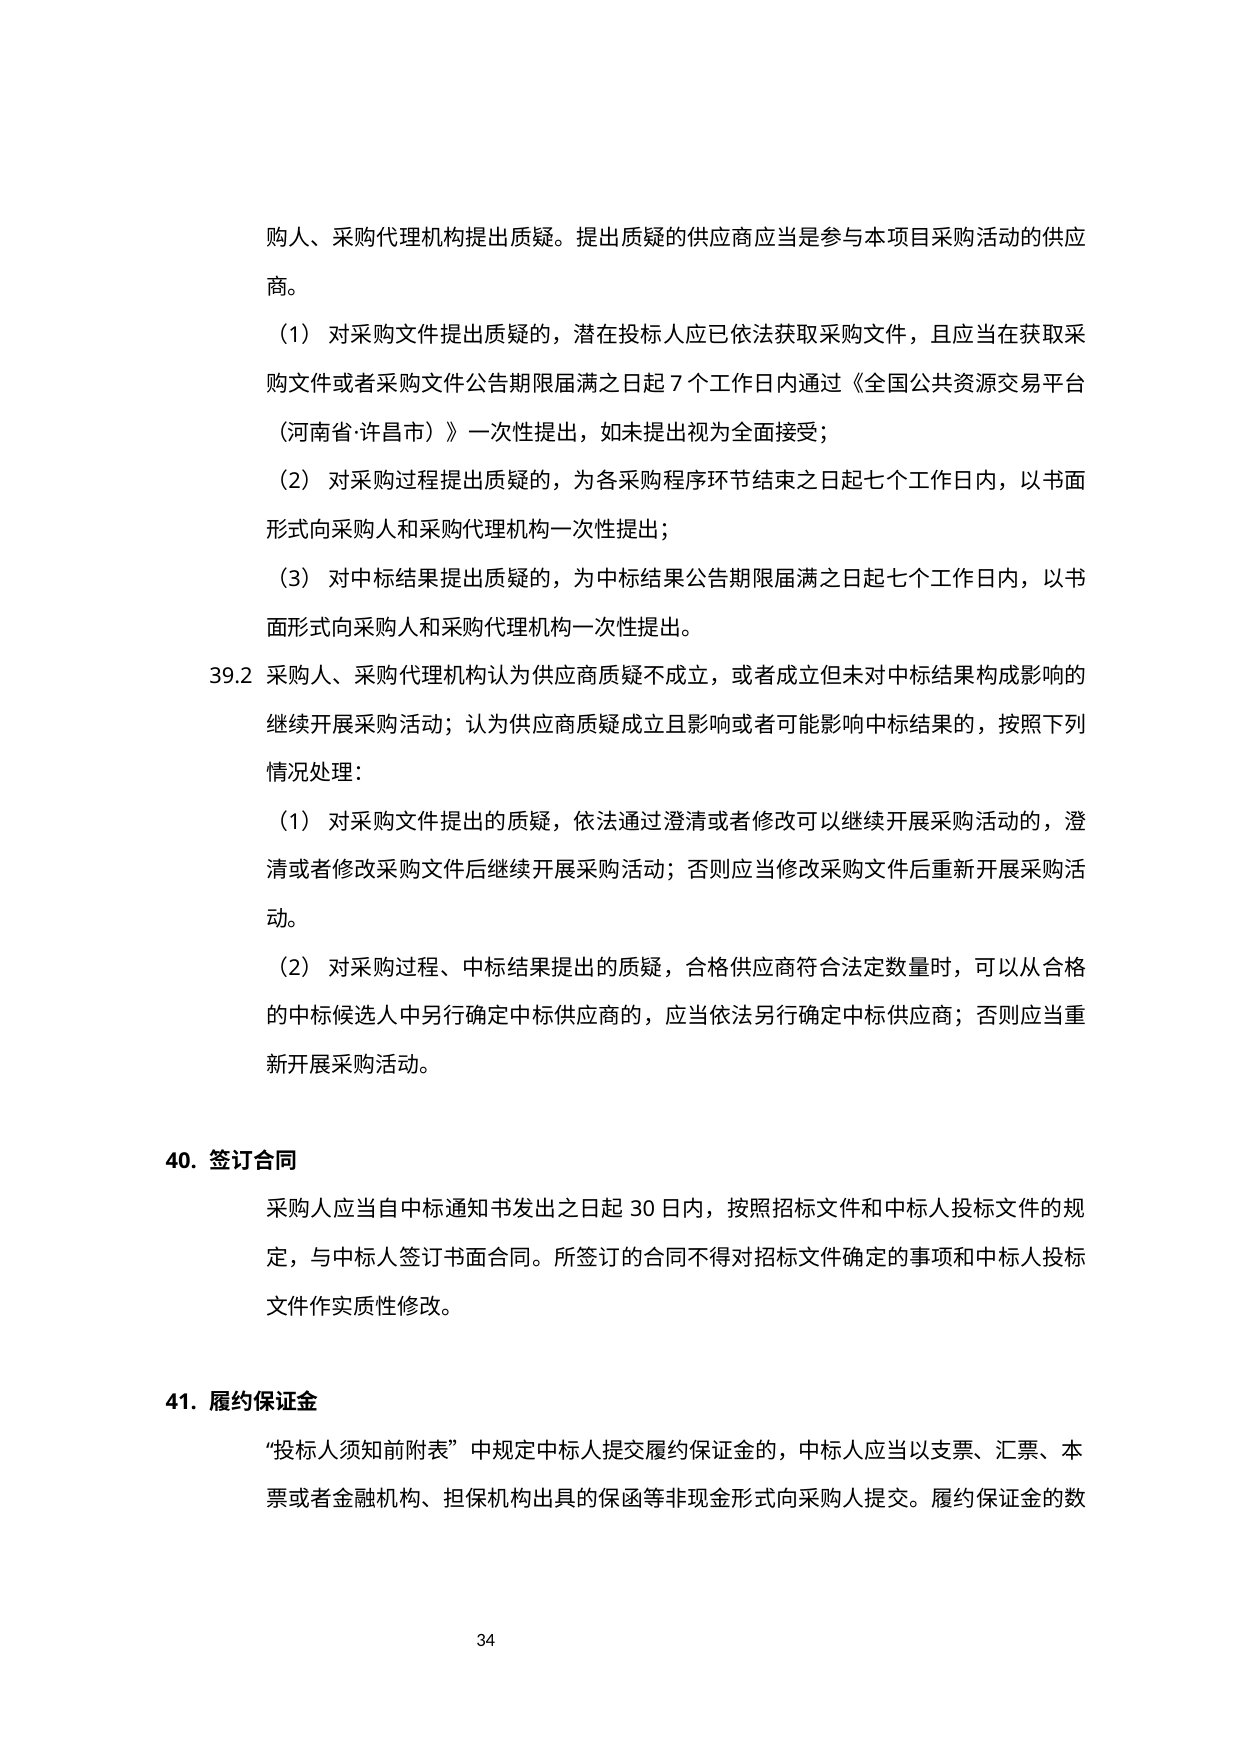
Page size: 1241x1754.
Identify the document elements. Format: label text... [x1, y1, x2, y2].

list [209, 219, 1087, 301]
list 履约保证金 [165, 1384, 1087, 1416]
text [266, 1432, 1087, 1513]
text （2） 对采购过程、中标结果提出的质疑，合格供应商符合法定数量时，可以从合格的中标候选人中另行确定中标供应商的，应当依法另行确定中标供应商；否则应当重新开展采购活动。 [266, 949, 1087, 1079]
text 采购人应当自中标通知书发出之日起30日内，按照招标文件和中标人投标文件的规定，与中标人签订书面合同。所签订的合同不得对招标文件确定的事项和中标人投标文件作实质性修改。 [266, 1191, 1087, 1321]
text （1） 对采购文件提出质疑的，潜在投标人应已依法获取采购文件，且应当在获取采购文件或者采购文件公告期限届满之日起7个工作日内通过《全国公共资源交易平台（河南省·许昌市）》一次性提出，如未提出视为全面接受； （2） 对采购过程提出质疑的，为各采购程序环节结束之日起七个工作日内，以书面形式向采购人和采购代理机构一次性提出； （3） 对中标结果提出质疑的，为中标结果公告期限届满之日起七个工作日内，以书面形式向采购人和采购代理机构一次性提出。 [266, 317, 1087, 642]
list 采购人、采购代理机构认为供应商质疑不成立，或者成立但未对中标结果构成影响的，继续开展采购活动；认为供应商质疑成立且影响或者可能影响中标结果的，按照下列情况处理： [209, 657, 1087, 787]
text （1） 对采购文件提出的质疑，依法通过澄清或者修改可以继续开展采购活动的，澄清或者修改采购文件后继续开展采购活动；否则应当修改采购文件后重新开展采购活动。 [266, 803, 1087, 933]
list 签订合同 [165, 1142, 1087, 1175]
